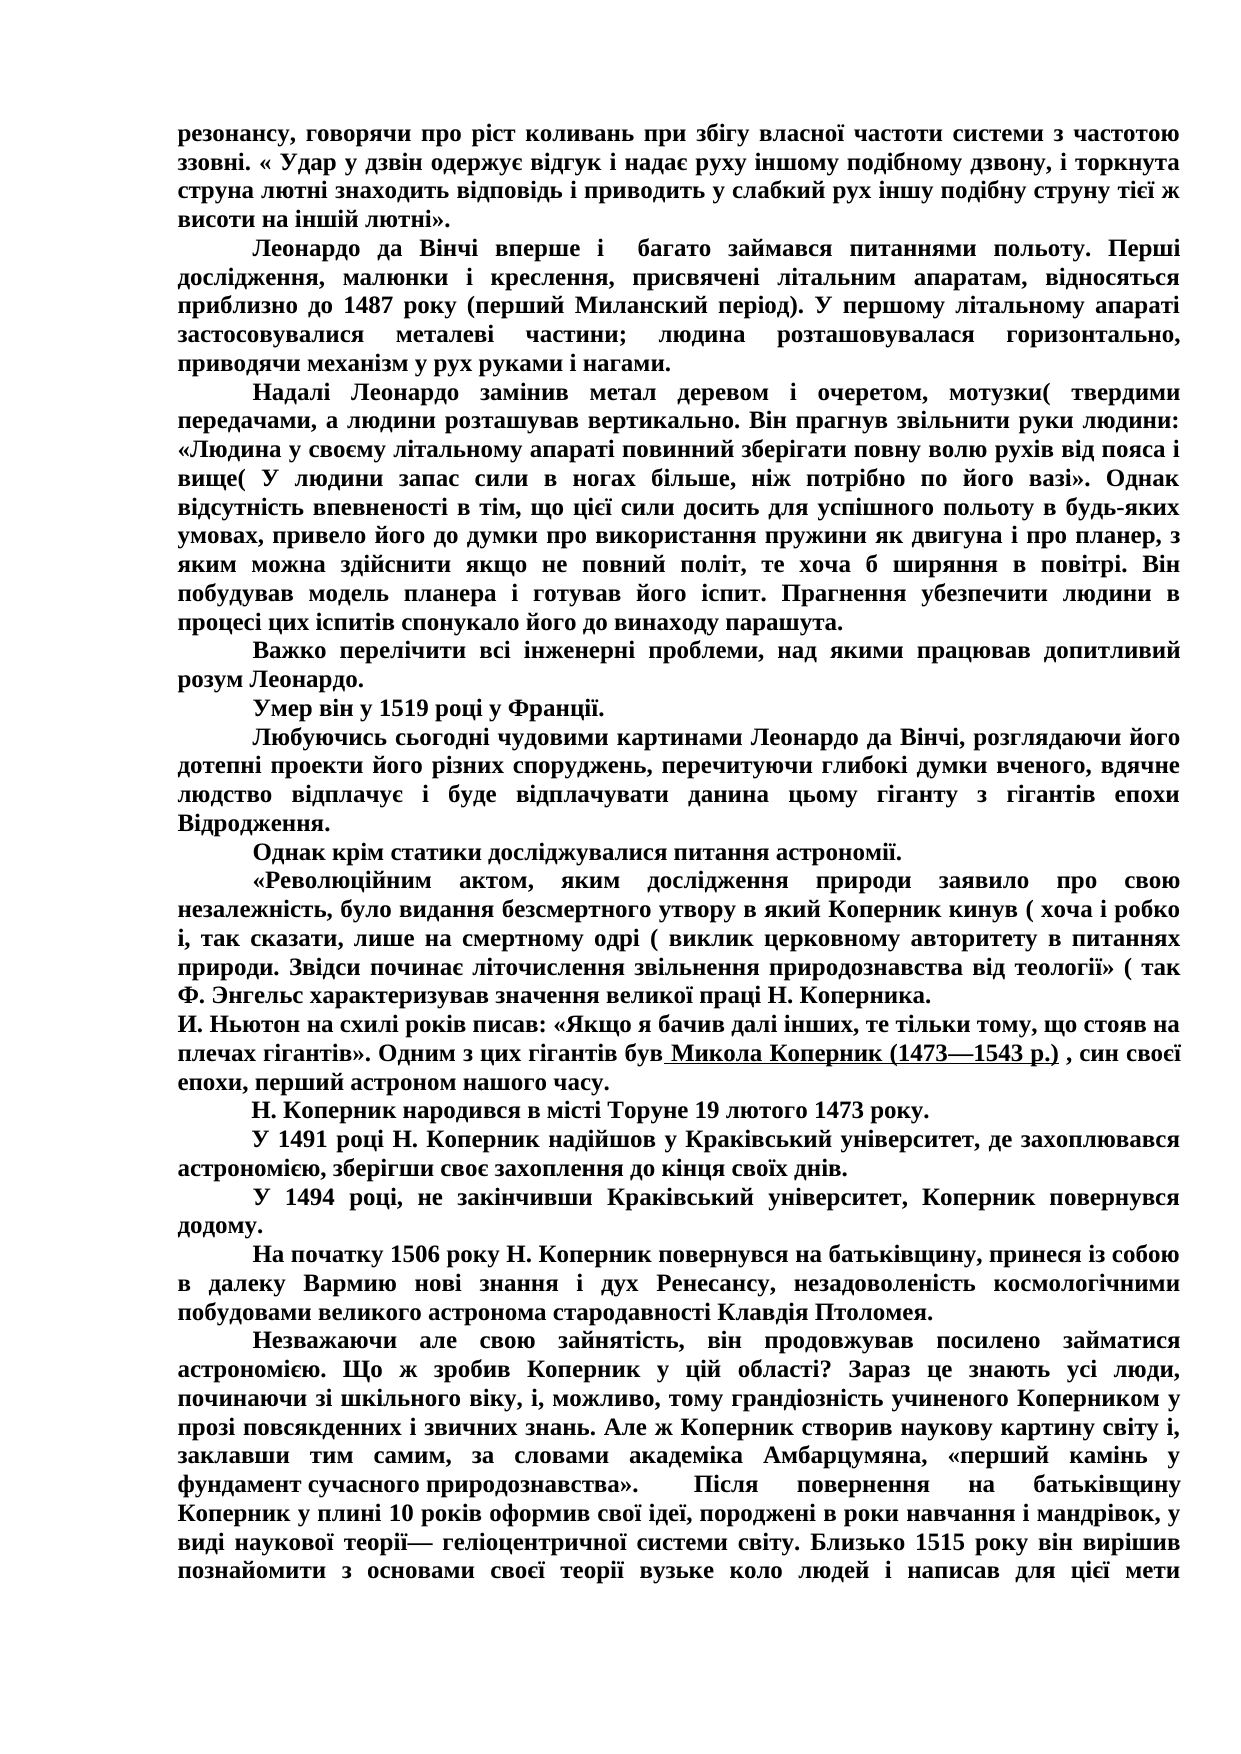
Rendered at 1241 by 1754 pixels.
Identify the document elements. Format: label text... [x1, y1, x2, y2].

text Важко перелічити всі інженерні проблеми, над якими працював допитливий розум Леонардо. [177, 636, 1181, 693]
text На початку 1506 року Н. Коперник повернувся на батьківщину, принеся із собою в далеку Вармию нові знання і дух Ренесансу, незадоволеність космологічними побудовами великого астронома стародавності Клавдія Птоломея. [177, 1239, 1181, 1326]
text Леонардо да Вінчі вперше і багато займався питаннями польоту. Перші дослідження, малюнки і креслення, присвячені літальним апаратам, відносяться приблизно до 1487 року (перший Миланский період). У першому літальному апараті застосовувалися металеві частини; людина розташовувалася горизонтально, приводячи механізм у рух руками і нагами. [177, 233, 1181, 377]
text Однак крім статики досліджувалися питання астрономії. [177, 837, 1181, 866]
text Любуючись сьогодні чудовими картинами Леонардо да Вінчі, розглядаючи його дотепні проекти його різних споруджень, перечитуючи глибокі думки вченого, вдячне людство відплачує і буде відплачувати данина цьому гіганту з гігантів епохи Відродження. [177, 722, 1181, 837]
text Н. Коперник народився в місті Торуне 19 лютого 1473 року. [177, 1096, 1181, 1124]
text И. Ньютон на схилі років писав: «Якщо я бачив далі інших, те тільки тому, що стояв на плечах гігантів». Одним з цих гігантів був Микола Коперник (14731543 р.) , син своєї епохи, перший астроном нашого часу. [177, 1009, 1181, 1096]
text У 1494 році, не закінчивши Краківський університет, Коперник повернувся додому. [177, 1182, 1181, 1239]
text У 1491 році Н. Коперник надійшов у Краківський університет, де захоплювався астрономією, зберігши своє захоплення до кінця своїх днів. [177, 1124, 1181, 1182]
text Надалі Леонардо замінив метал деревом і очеретом, мотузки( твердими передачами, а людини розташував вертикально. Він прагнув звільнити руки людини: «Людина у своєму літальному апараті повинний зберігати повну волю рухів від пояса і вище( У людини запас сили в ногах більше, ніж потрібно по його вазі». Однак відсутність впевненості в тім, що цієї сили досить для успішного польоту в будь-яких умовах, привело його до думки про використання пружини як двигуна і про планер, з яким можна здійснити якщо не повний політ, те хоча б ширяння в повітрі. Він побудував модель планера і готував його іспит. Прагнення убезпечити людини в процесі цих іспитів спонукало його до винаходу парашута. [177, 377, 1181, 636]
text Умер він у 1519 році у Франції. [177, 693, 1181, 722]
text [177, 1326, 1181, 1584]
text резонансу, говорячи про ріст коливань при збігу власної частоти системи з частотою ззовні. « Удар у дзвін одержує відгук і надає руху іншому подібному дзвону, і торкнута струна лютні знаходить відповідь і приводить у слабкий рух іншу подібну струну тієї ж висоти на іншій лютні». [177, 118, 1181, 233]
text «Революційним актом, яким дослідження природи заявило про свою незалежність, було видання безсмертного утвору в який Коперник кинув ( хоча і робко і, так сказати, лише на смертному одрі ( виклик церковному авторитету в питаннях природи. Звідси починає літочислення звільнення природознавства від теології» ( так Ф. Энгельс характеризував значення великої праці Н. Коперника. [177, 866, 1181, 1009]
